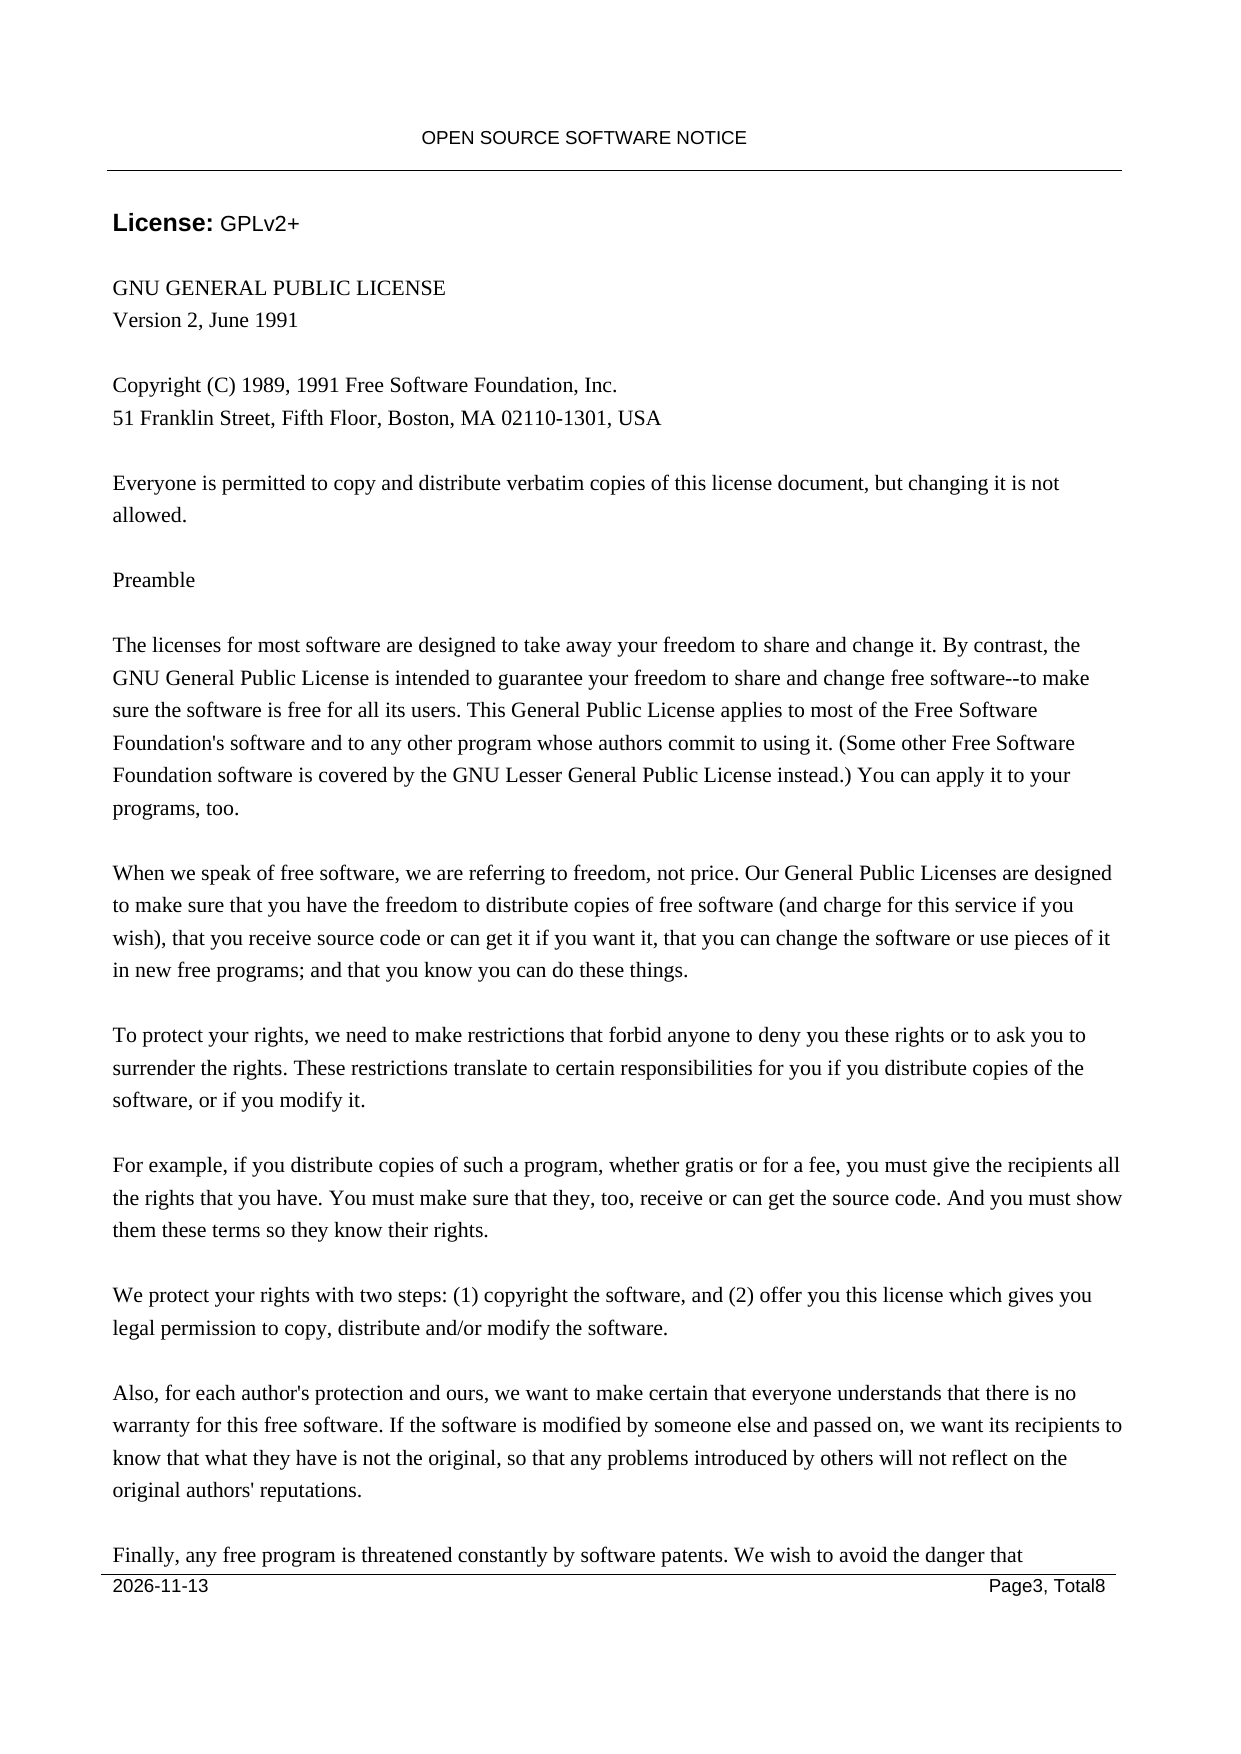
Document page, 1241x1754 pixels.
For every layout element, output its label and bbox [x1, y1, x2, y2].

text [112, 206, 1128, 1571]
